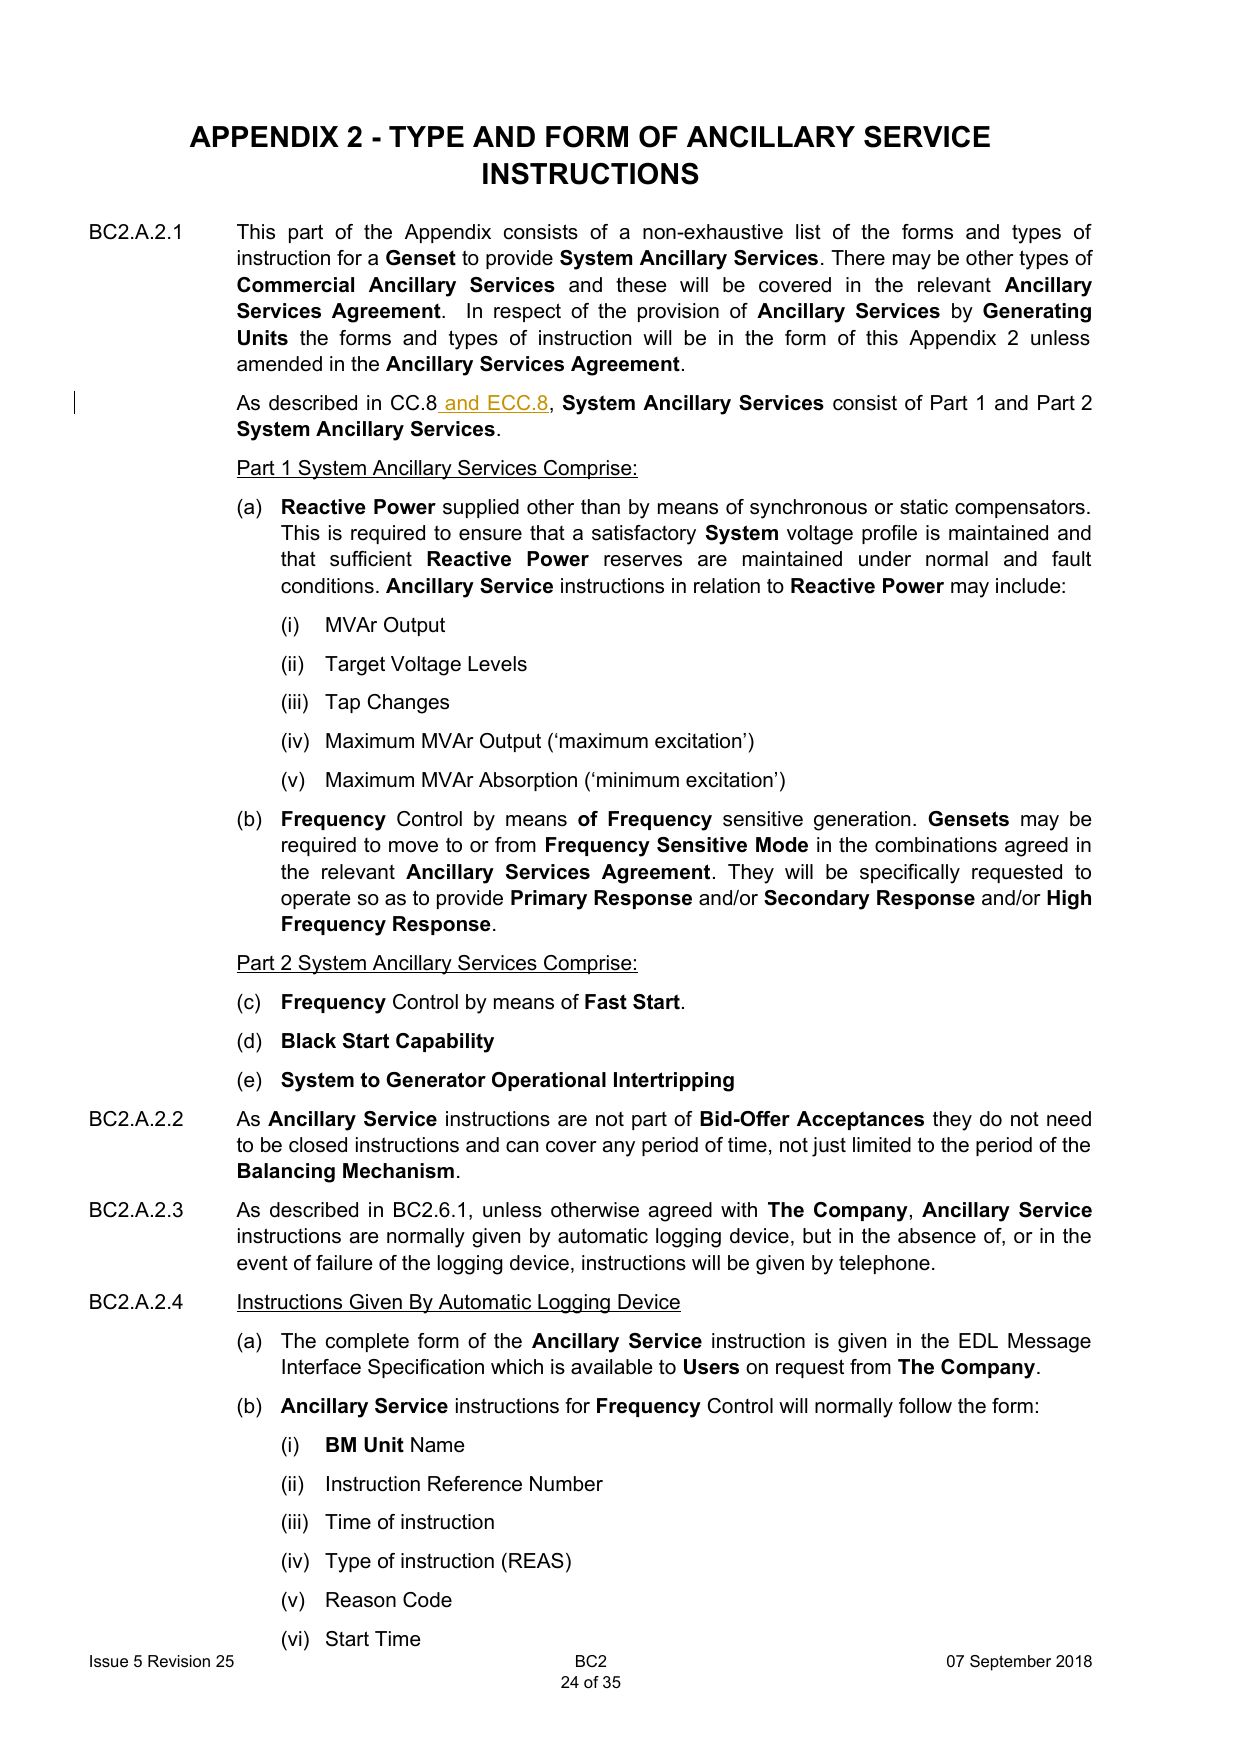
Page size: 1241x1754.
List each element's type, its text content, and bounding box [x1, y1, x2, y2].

text (e) System to Generator Operational Intertripping [236, 1068, 1092, 1092]
text BC2.A.2.2 As Ancillary Service instructions are not part of Bid-Offer Acceptances they do not need to be closed instructions and can cover any period of time, not just limited to the period of the Balancing Mechanism. [89, 1106, 1092, 1183]
text (ii) Target Voltage Levels [281, 651, 1092, 675]
text (iv) Maximum MVAr Output (‘maximum excitation’) [281, 729, 1092, 753]
text (d) Black Start Capability [236, 1029, 1092, 1053]
text (a) Reactive Power supplied other than by means of synchronous or static compensators. This is required to ensure that a satisfactory System voltage profile is maintained and that sufficient Reactive Power reserves are maintained under normal and fault conditions. Ancillary Service instructions in relation to Reactive Power may include: [236, 494, 1092, 598]
text (v) Maximum MVAr Absorption (‘minimum excitation’) [281, 768, 1092, 792]
text (b) Ancillary Service instructions for Frequency Control will normally follow the form: [236, 1394, 1092, 1418]
text (a) The complete form of the Ancillary Service instruction is given in the EDL Message Interface Specification which is available to Users on request from The Company. [236, 1328, 1092, 1379]
text (iii) Time of instruction [281, 1510, 1092, 1534]
text Part 2 System Ancillary Services Comprise: [89, 951, 1092, 975]
text BC2.A.2.3 As described in BC2.6.1, unless otherwise agreed with The Company, Ancillary Service instructions are normally given by automatic logging device, but in the absence of, or in the event of failure of the logging device, instructions will be given by telephone. [89, 1198, 1092, 1275]
text (vi) Start Time [281, 1627, 1092, 1651]
text APPENDIX 2 - TYPE AND FORM OF ANCILLARY SERVICE INSTRUCTIONS [89, 120, 1092, 190]
text (i) MVAr Output [281, 612, 1092, 636]
text Part 1 System Ancillary Services Comprise: [89, 456, 1092, 480]
text (iv) Type of instruction (REAS) [281, 1549, 1092, 1573]
text (v) Reason Code [281, 1588, 1092, 1612]
text As described in CC.8, System Ancillary Services consist of Part 1 and Part 2 System Ancillary Services. [89, 391, 1092, 441]
text BC2.A.2.4 Instructions Given By Automatic Logging Device [89, 1289, 1092, 1313]
text BC2.A.2.1 This part of the Appendix consists of a non-exhaustive list of the forms and types of instruction for a Genset to provide System Ancillary Services. There may be other types of Commercial Ancillary Services and these will be covered in the relevant Ancillary Services Agreement. In respect of the provision of Ancillary Services by Generating Units the forms and types of instruction will be in the form of this Appendix 2 unless amended in the Ancillary Services Agreement. [89, 220, 1092, 376]
text (c) Frequency Control by means of Fast Start. [236, 990, 1092, 1014]
text (ii) Instruction Reference Number [281, 1471, 1092, 1495]
text (i) BM Unit Name [281, 1432, 1092, 1456]
text (iii) Tap Changes [281, 690, 1092, 714]
text (b) Frequency Control by means of Frequency sensitive generation. Gensets may be required to move to or from Frequency Sensitive Mode in the combinations agreed in the relevant Ancillary Services Agreement. They will be specifically requested to operate so as to provide Primary Response and/or Secondary Response and/or High Frequency Response. [236, 807, 1092, 936]
